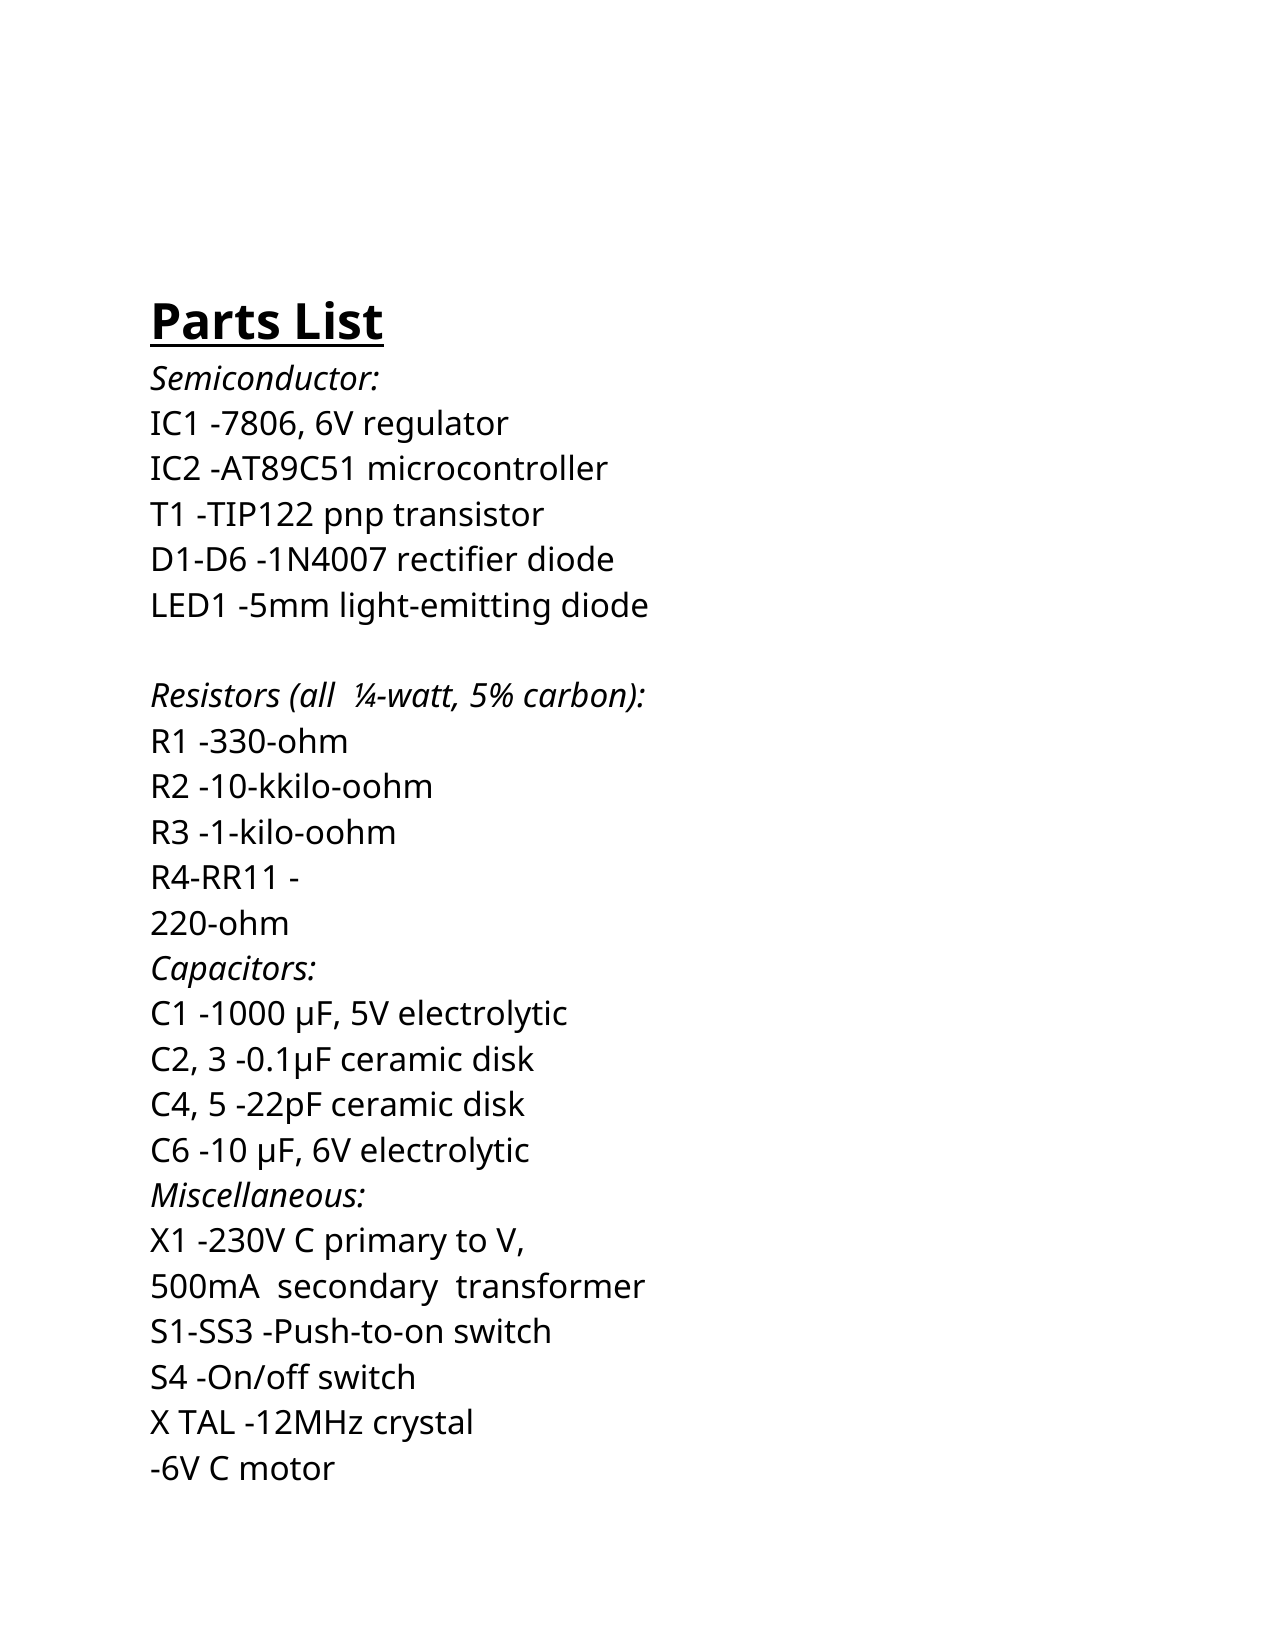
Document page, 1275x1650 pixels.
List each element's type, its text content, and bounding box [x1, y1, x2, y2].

text C6 -10 µF, 6V electrolytic [150, 1126, 1125, 1172]
text R1 -330-ohm [150, 718, 1125, 763]
text C2, 3 -0.1µF ceramic disk [150, 1036, 1125, 1081]
text -6V C motor [150, 1444, 1125, 1490]
text S4 -On/off switch [150, 1353, 1125, 1399]
text T1 -TIP122 pnp transistor [150, 491, 1125, 536]
text D1-D6 -1N4007 rectifier diode [150, 536, 1125, 581]
text R3 -1-kilo-oohm [150, 808, 1125, 854]
text IC2 -AT89C51 microcontroller [150, 445, 1125, 491]
text C4, 5 -22pF ceramic disk [150, 1081, 1125, 1126]
text Capacitors: [150, 945, 1125, 990]
text 500mA secondary transformer [150, 1263, 1125, 1308]
text 220-ohm [150, 899, 1125, 945]
text X TAL -12MHz crystal [150, 1399, 1125, 1444]
text Miscellaneous: [150, 1172, 1125, 1217]
text Parts List [150, 286, 1125, 354]
text C1 -1000 µF, 5V electrolytic [150, 990, 1125, 1036]
text S1-SS3 -Push-to-on switch [150, 1308, 1125, 1353]
text X1 -230V C primary to V, [150, 1217, 1125, 1263]
text Semiconductor: [150, 354, 1125, 400]
text IC1 -7806, 6V regulator [150, 400, 1125, 445]
text LED1 -5mm light-emitting diode [150, 581, 1125, 627]
text R2 -10-kkilo-oohm [150, 763, 1125, 808]
text R4-RR11 - [150, 854, 1125, 899]
text Resistors (all ¼-watt, 5% carbon): [150, 672, 1125, 718]
